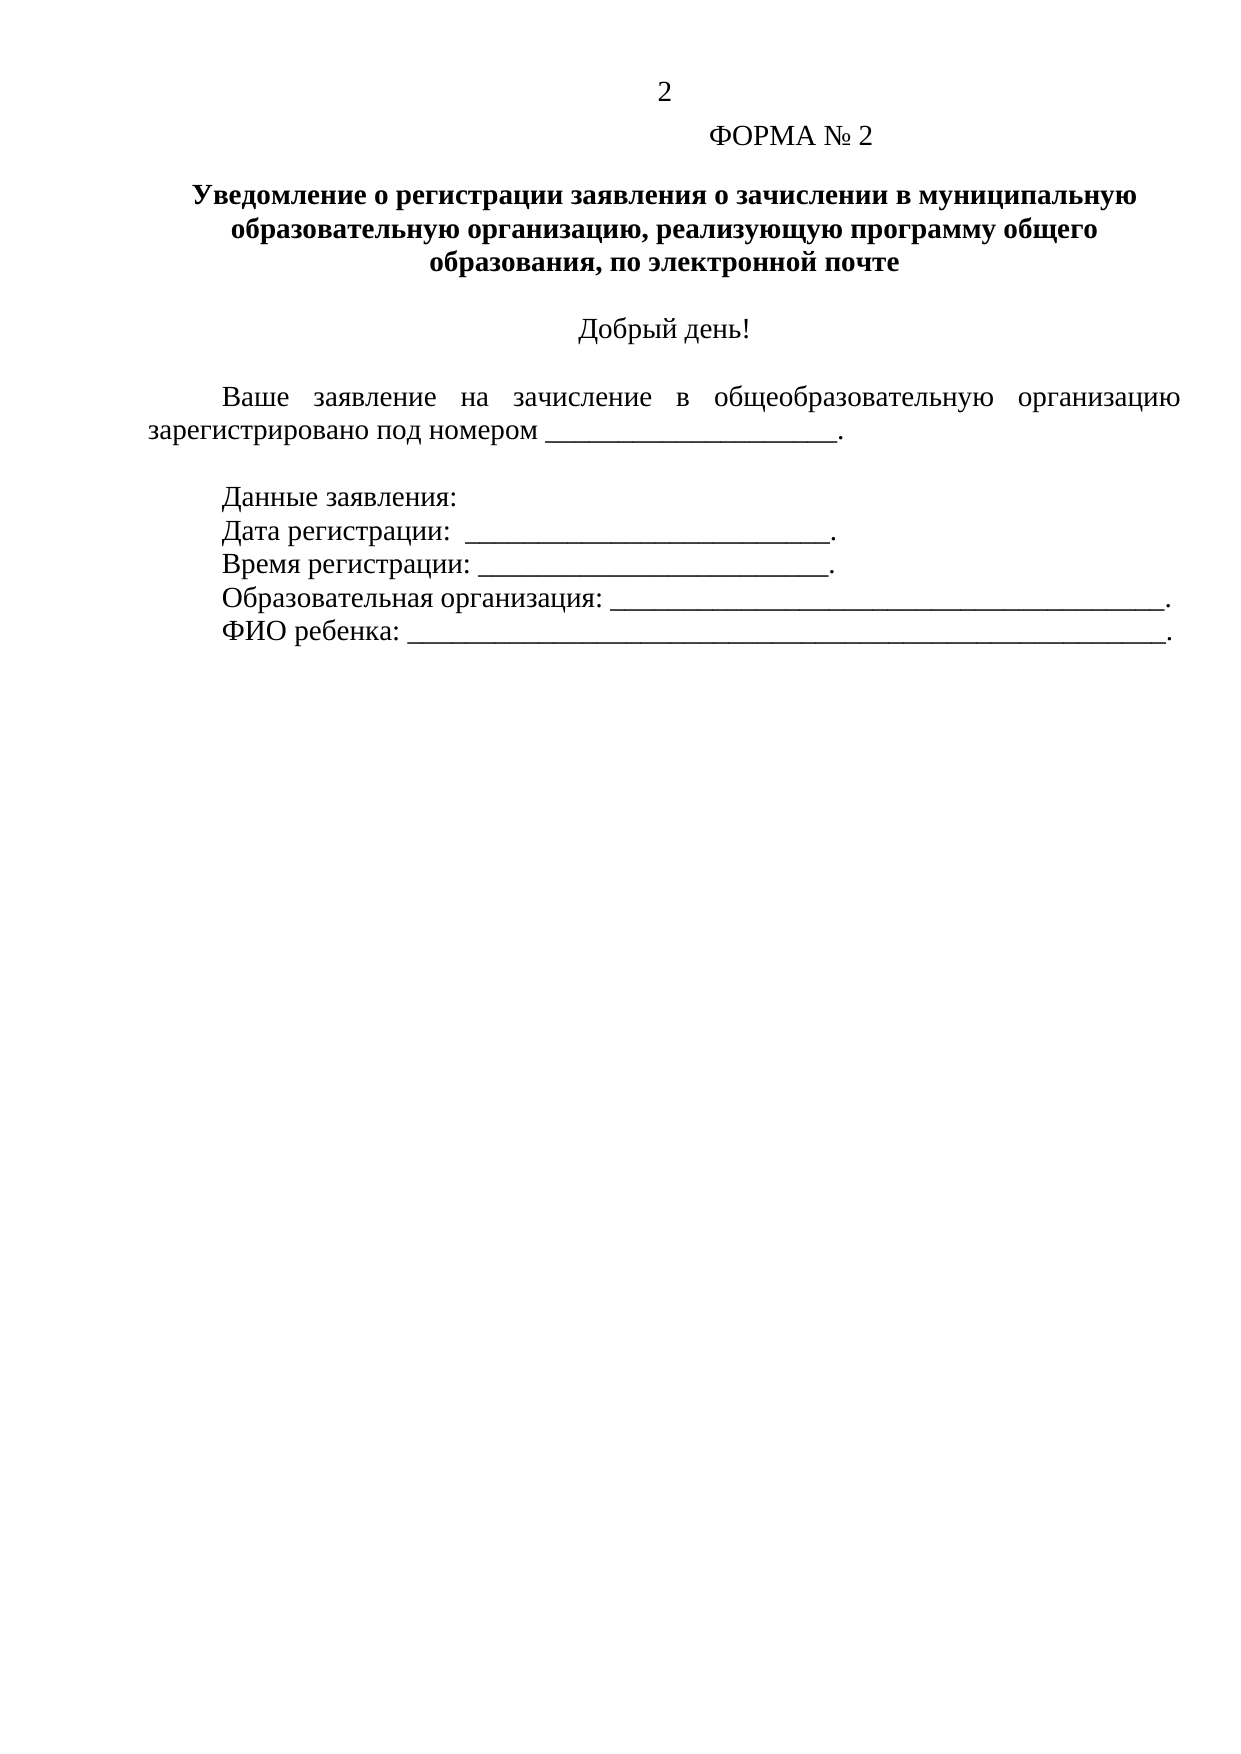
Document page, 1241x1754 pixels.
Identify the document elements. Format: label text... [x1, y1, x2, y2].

text ФИО ребенка: ____________________________________________________. [148, 613, 1181, 647]
text Время регистрации: ________________________. [148, 546, 1181, 580]
text Уведомление о регистрации заявления о зачислении в муниципальную образовательную организацию, реализующую программу общего образования, по электронной почте [148, 177, 1181, 278]
text Данные заявления: [148, 479, 1181, 513]
text Ваше заявление на зачисление в общеобразовательную организацию зарегистрировано под номером ____________________. [148, 379, 1181, 446]
text Образовательная организация: ______________________________________. [148, 580, 1181, 613]
text Добрый день! [148, 312, 1181, 345]
text Дата регистрации: _________________________. [148, 513, 1181, 546]
text ФОРМА № 2 [709, 118, 1181, 152]
